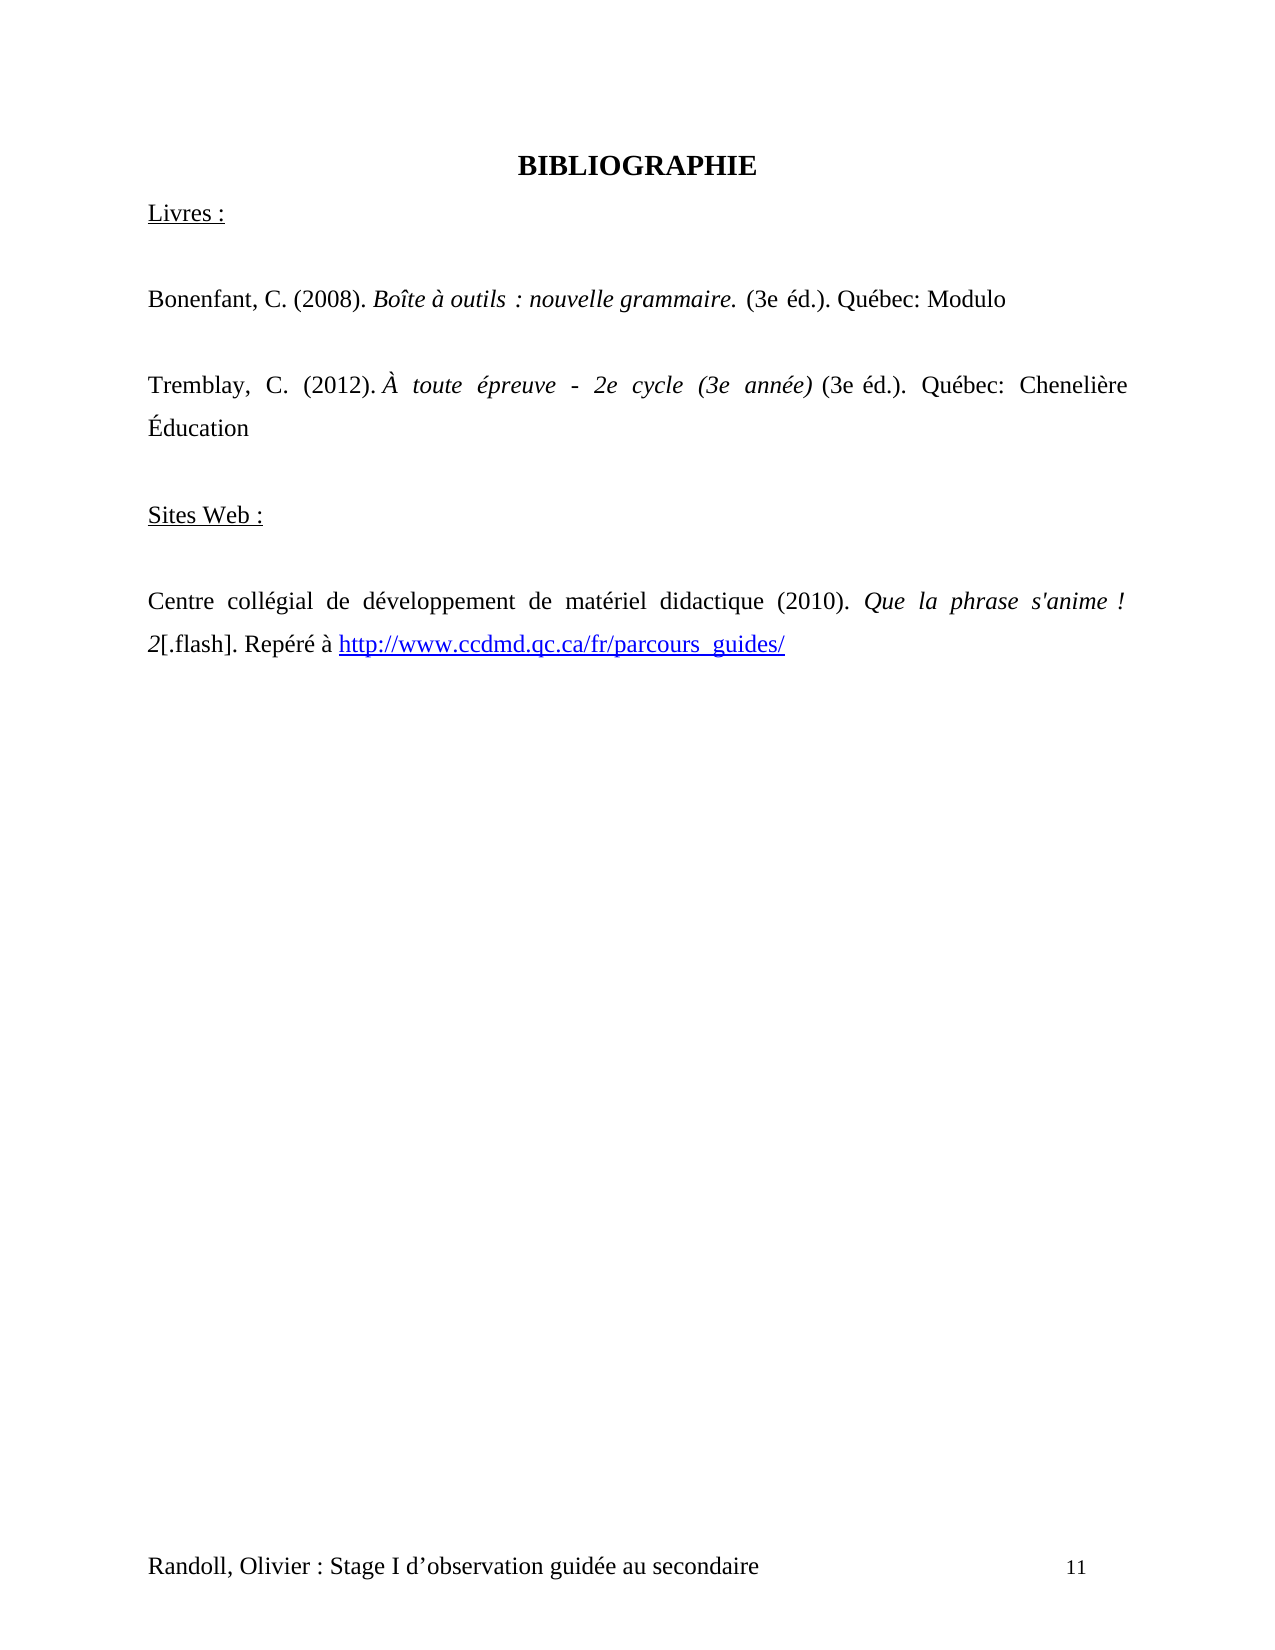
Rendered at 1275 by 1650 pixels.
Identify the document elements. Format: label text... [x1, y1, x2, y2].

text Livres : [148, 198, 1127, 227]
text Centre collégial de développement de matériel didactique (2010). Que la phrase s'anime ! 2[.flash]. Repéré à http://www.ccdmd.qc.ca/fr/parcours_guides/ [148, 586, 1127, 658]
subtitle BIBLIOGRAPHIE [148, 148, 1127, 181]
text Sites Web : [148, 500, 1127, 528]
text Bonenfant, C. (2008). Boîte à outils : nouvelle grammaire. (3e éd.). Québec: Modulo [148, 284, 1127, 313]
text Tremblay, C. (2012). À toute épreuve - 2e cycle (3e année) (3e éd.). Québec: Chenelière Éducation [148, 370, 1127, 442]
